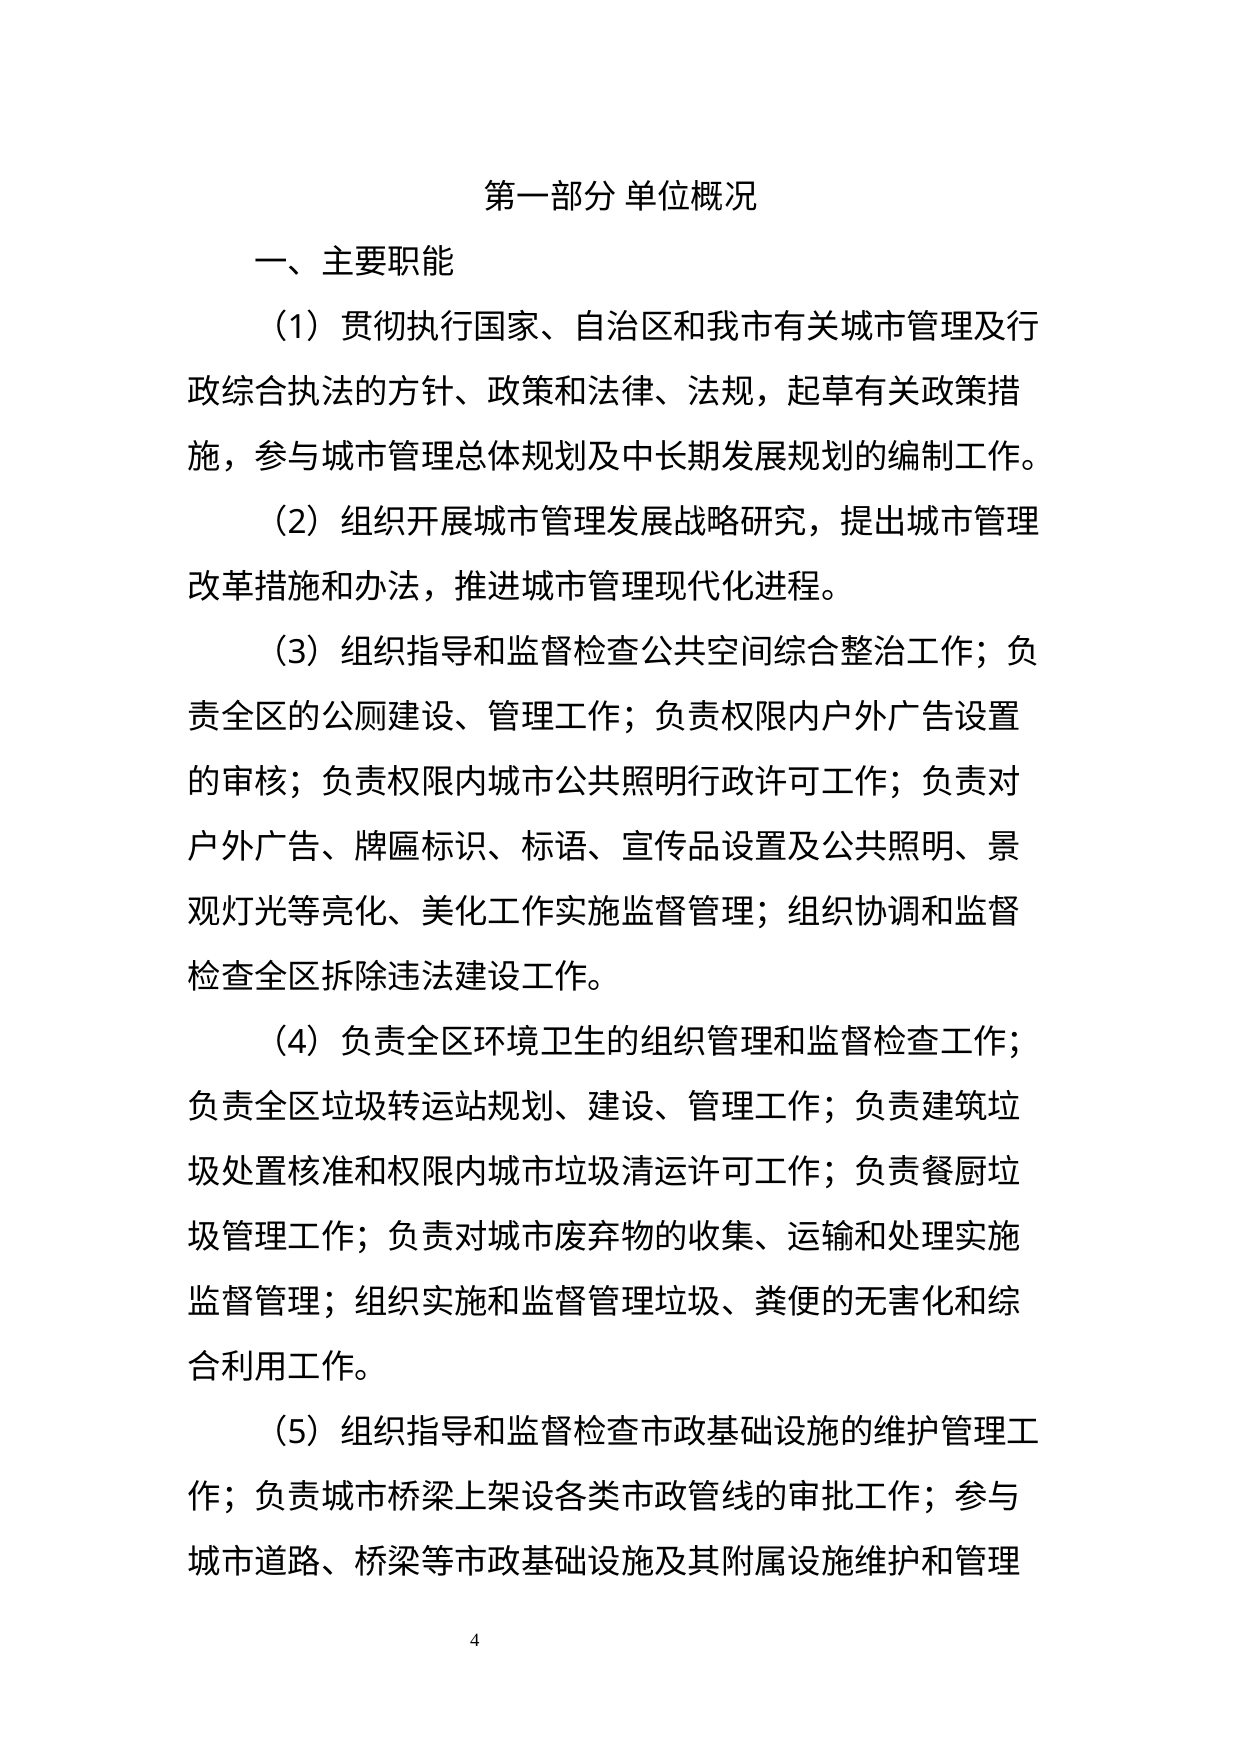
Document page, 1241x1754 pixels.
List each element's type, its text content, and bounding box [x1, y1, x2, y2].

text （3）组织指导和监督检查公共空间综合整治工作；负责全区的公厕建设、管理工作；负责权限内户外广告设置的审核；负责权限内城市公共照明行政许可工作；负责对户外广告、牌匾标识、标语、宣传品设置及公共照明、景观灯光等亮化、美化工作实施监督管理；组织协调和监督检查全区拆除违法建设工作。 [187, 617, 1053, 1007]
text （2）组织开展城市管理发展战略研究，提出城市管理改革措施和办法，推进城市管理现代化进程。 [187, 487, 1053, 617]
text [187, 1397, 1053, 1592]
text （1）贯彻执行国家、自治区和我市有关城市管理及行政综合执法的方针、政策和法律、法规，起草有关政策措施，参与城市管理总体规划及中长期发展规划的编制工作。 [187, 292, 1053, 487]
text 第一部分 单位概况 [187, 162, 1053, 227]
text 一、主要职能 [187, 227, 1053, 292]
text （4）负责全区环境卫生的组织管理和监督检查工作；负责全区垃圾转运站规划、建设、管理工作；负责建筑垃圾处置核准和权限内城市垃圾清运许可工作；负责餐厨垃圾管理工作；负责对城市废弃物的收集、运输和处理实施监督管理；组织实施和监督管理垃圾、粪便的无害化和综合利用工作。 [187, 1007, 1053, 1397]
